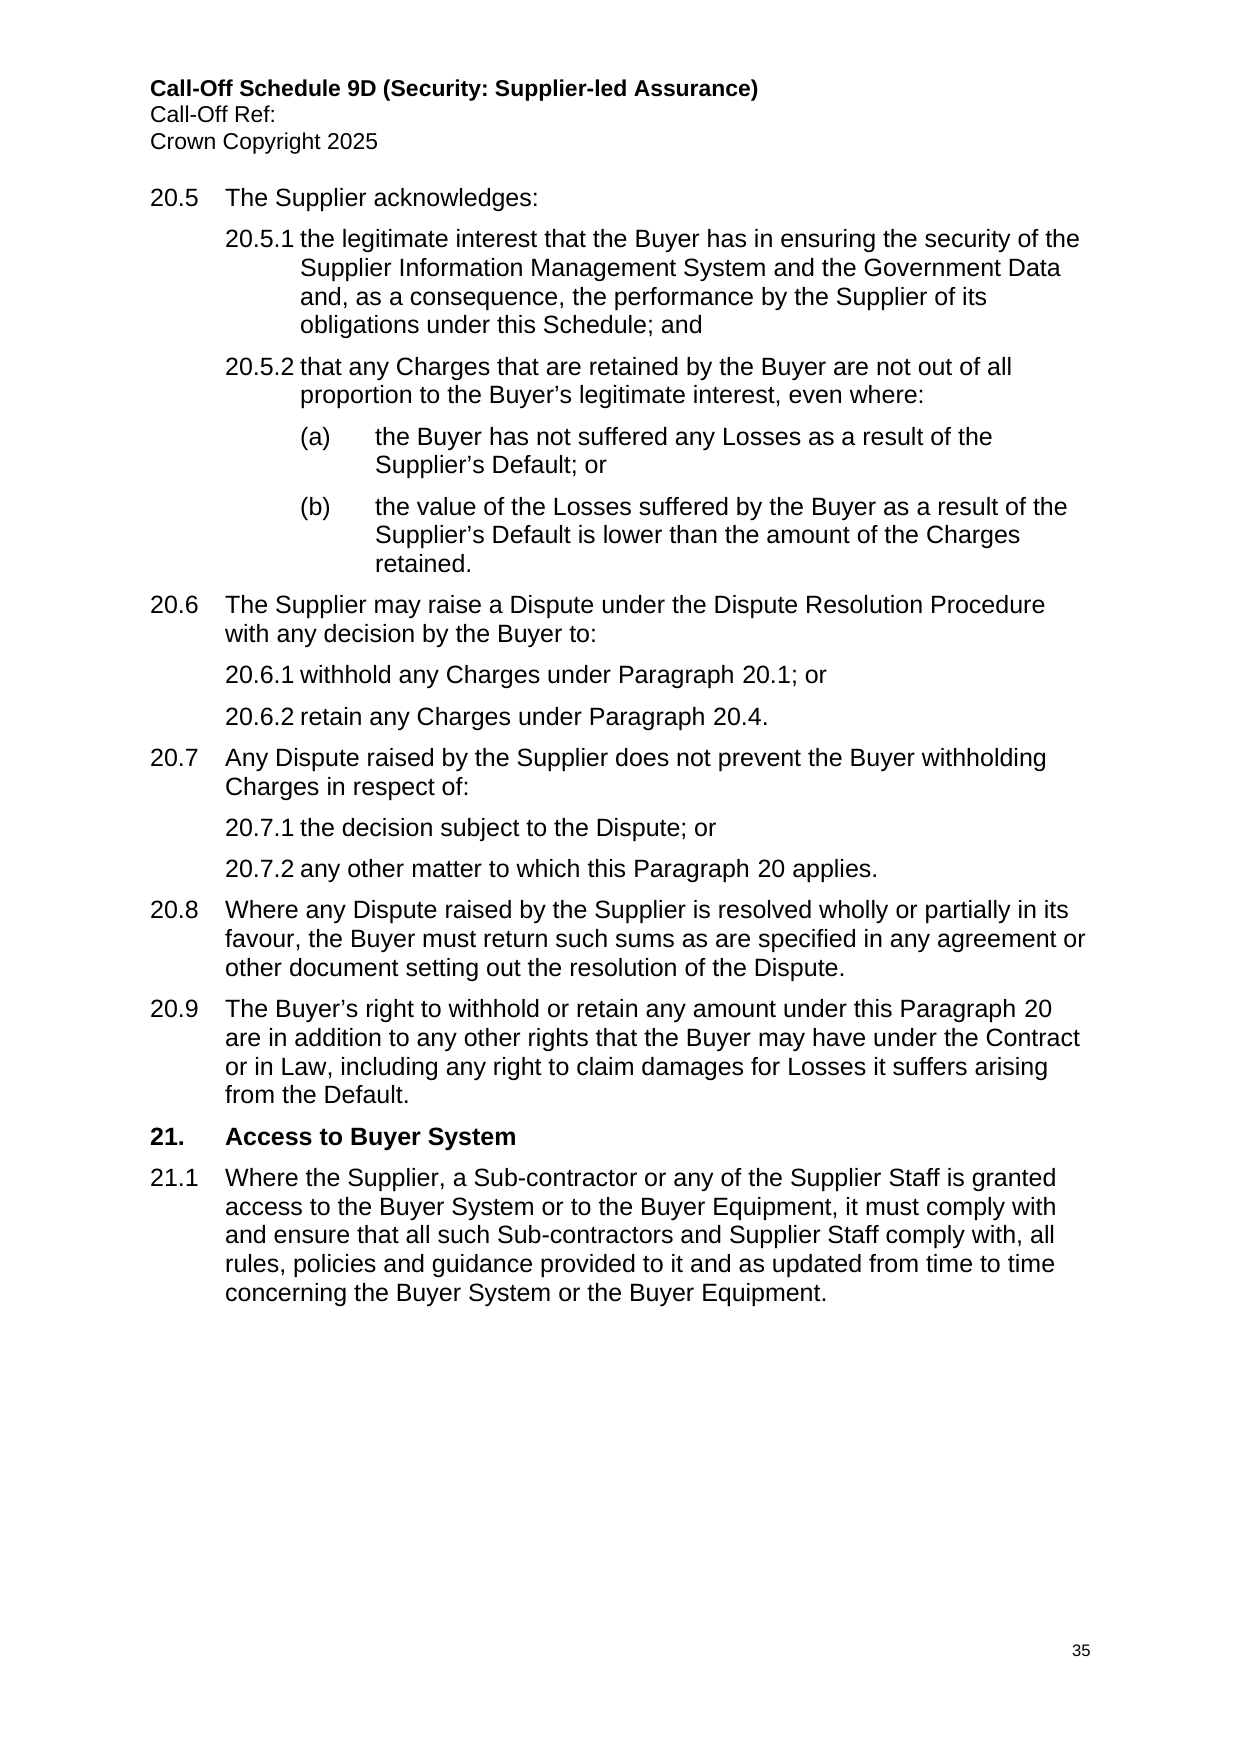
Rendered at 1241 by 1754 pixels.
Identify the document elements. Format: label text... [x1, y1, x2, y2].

subtitle Where the Supplier, a Sub-contractor or any of the Supplier Staff is granted access to the Buyer System or to the Buyer Equipment, it must comply with and ensure that all such Sub-contractors and Supplier Staff comply with, all rules, policies and guidance provided to it and as updated from time to time concerning the Buyer System or the Buyer Equipment. [150, 1163, 1090, 1307]
subtitle the Buyer has not suffered any Losses as a result of the Supplier’s Default; or [300, 422, 1090, 479]
subtitle Where any Dispute raised by the Supplier is resolved wholly or partially in its favour, the Buyer must return such sums as are specified in any agreement or other document setting out the resolution of the Dispute. [150, 895, 1090, 982]
subtitle the value of the Losses suffered by the Buyer as a result of the Supplier’s Default is lower than the amount of the Charges retained. [300, 492, 1090, 578]
subtitle withhold any Charges under Paragraph 20.1; or [225, 660, 1090, 689]
subtitle The Supplier acknowledges: [150, 183, 1090, 212]
subtitle The Supplier may raise a Dispute under the Dispute Resolution Procedure with any decision by the Buyer to: [150, 590, 1090, 648]
subtitle retain any Charges under Paragraph 20.4. [225, 702, 1090, 730]
subtitle The Buyer’s right to withhold or retain any amount under this Paragraph 20 are in addition to any other rights that the Buyer may have under the Contract or in Law, including any right to claim damages for Losses it suffers arising from the Default. [150, 994, 1090, 1109]
subtitle Access to Buyer System [150, 1122, 1090, 1150]
subtitle the legitimate interest that the Buyer has in ensuring the security of the Supplier Information Management System and the Government Data and, as a consequence, the performance by the Supplier of its obligations under this Schedule; and [225, 224, 1090, 339]
subtitle any other matter to which this Paragraph 20 applies. [225, 854, 1090, 883]
subtitle Any Dispute raised by the Supplier does not prevent the Buyer withholding Charges in respect of: [150, 743, 1090, 800]
subtitle that any Charges that are retained by the Buyer are not out of all proportion to the Buyer’s legitimate interest, even where: [225, 352, 1090, 409]
subtitle the decision subject to the Dispute; or [225, 813, 1090, 842]
